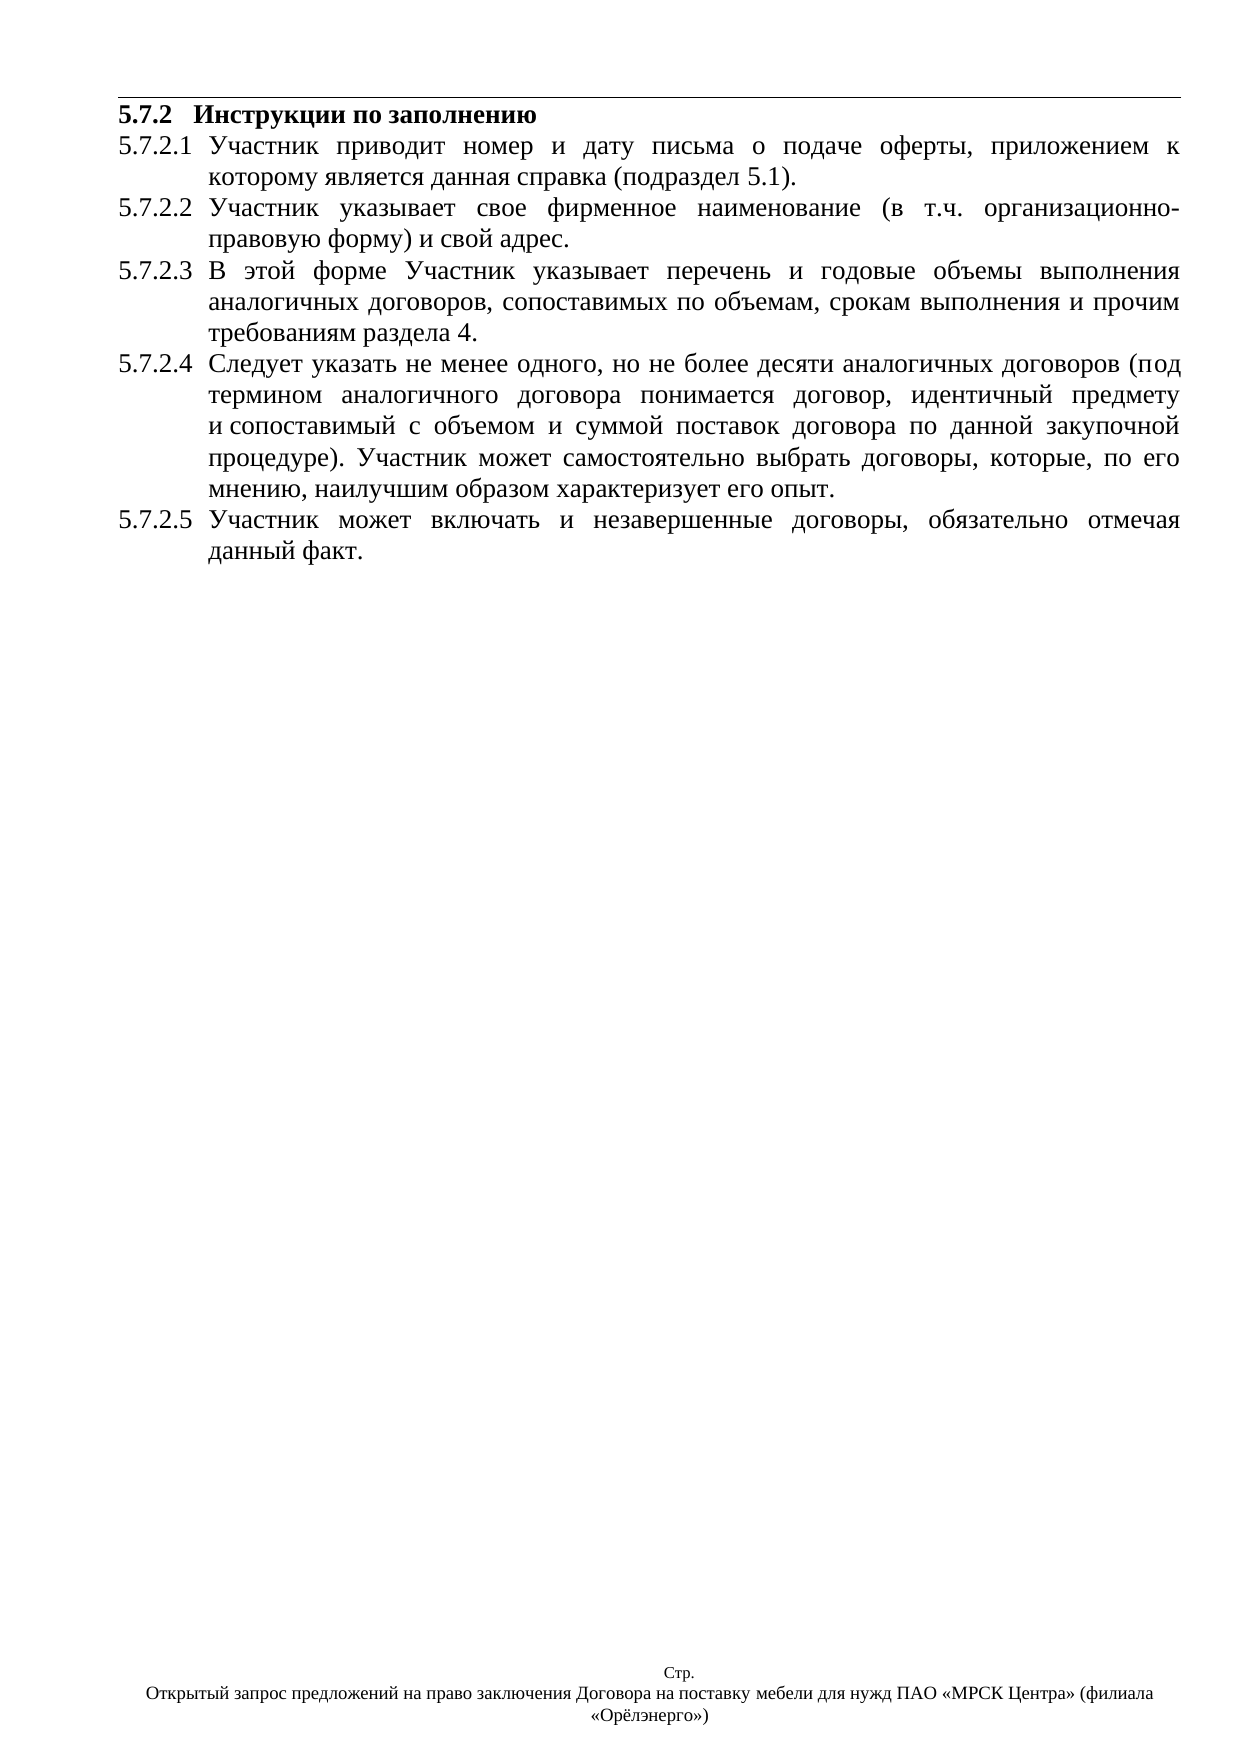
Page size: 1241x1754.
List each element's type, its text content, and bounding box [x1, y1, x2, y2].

list Участник приводит номер и дату письма о подаче оферты, приложением к которому является данная справка (подраздел 5.1). [118, 129, 1181, 191]
subtitle Инструкции по заполнению [118, 98, 1181, 129]
list Участник указывает свое фирменное наименование (в т.ч. организационно-правовую форму) и свой адрес. [118, 191, 1181, 254]
list Следует указать не менее одного, но не более десяти аналогичных договоров (под термином аналогичного договора понимается договор, идентичный предмету и сопоставимый с объемом и суммой поставок договора по данной закупочной процедуре). Участник может самостоятельно выбрать договоры, которые, по его мнению, наилучшим образом характеризует его опыт. [118, 347, 1181, 503]
list Участник может включать и незавершенные договоры, обязательно отмечая данный факт. [118, 503, 1181, 565]
list В этой форме Участник указывает перечень и годовые объемы выполнения аналогичных договоров, сопоставимых по объемам, срокам выполнения и прочим требованиям раздела 4. [118, 254, 1181, 347]
